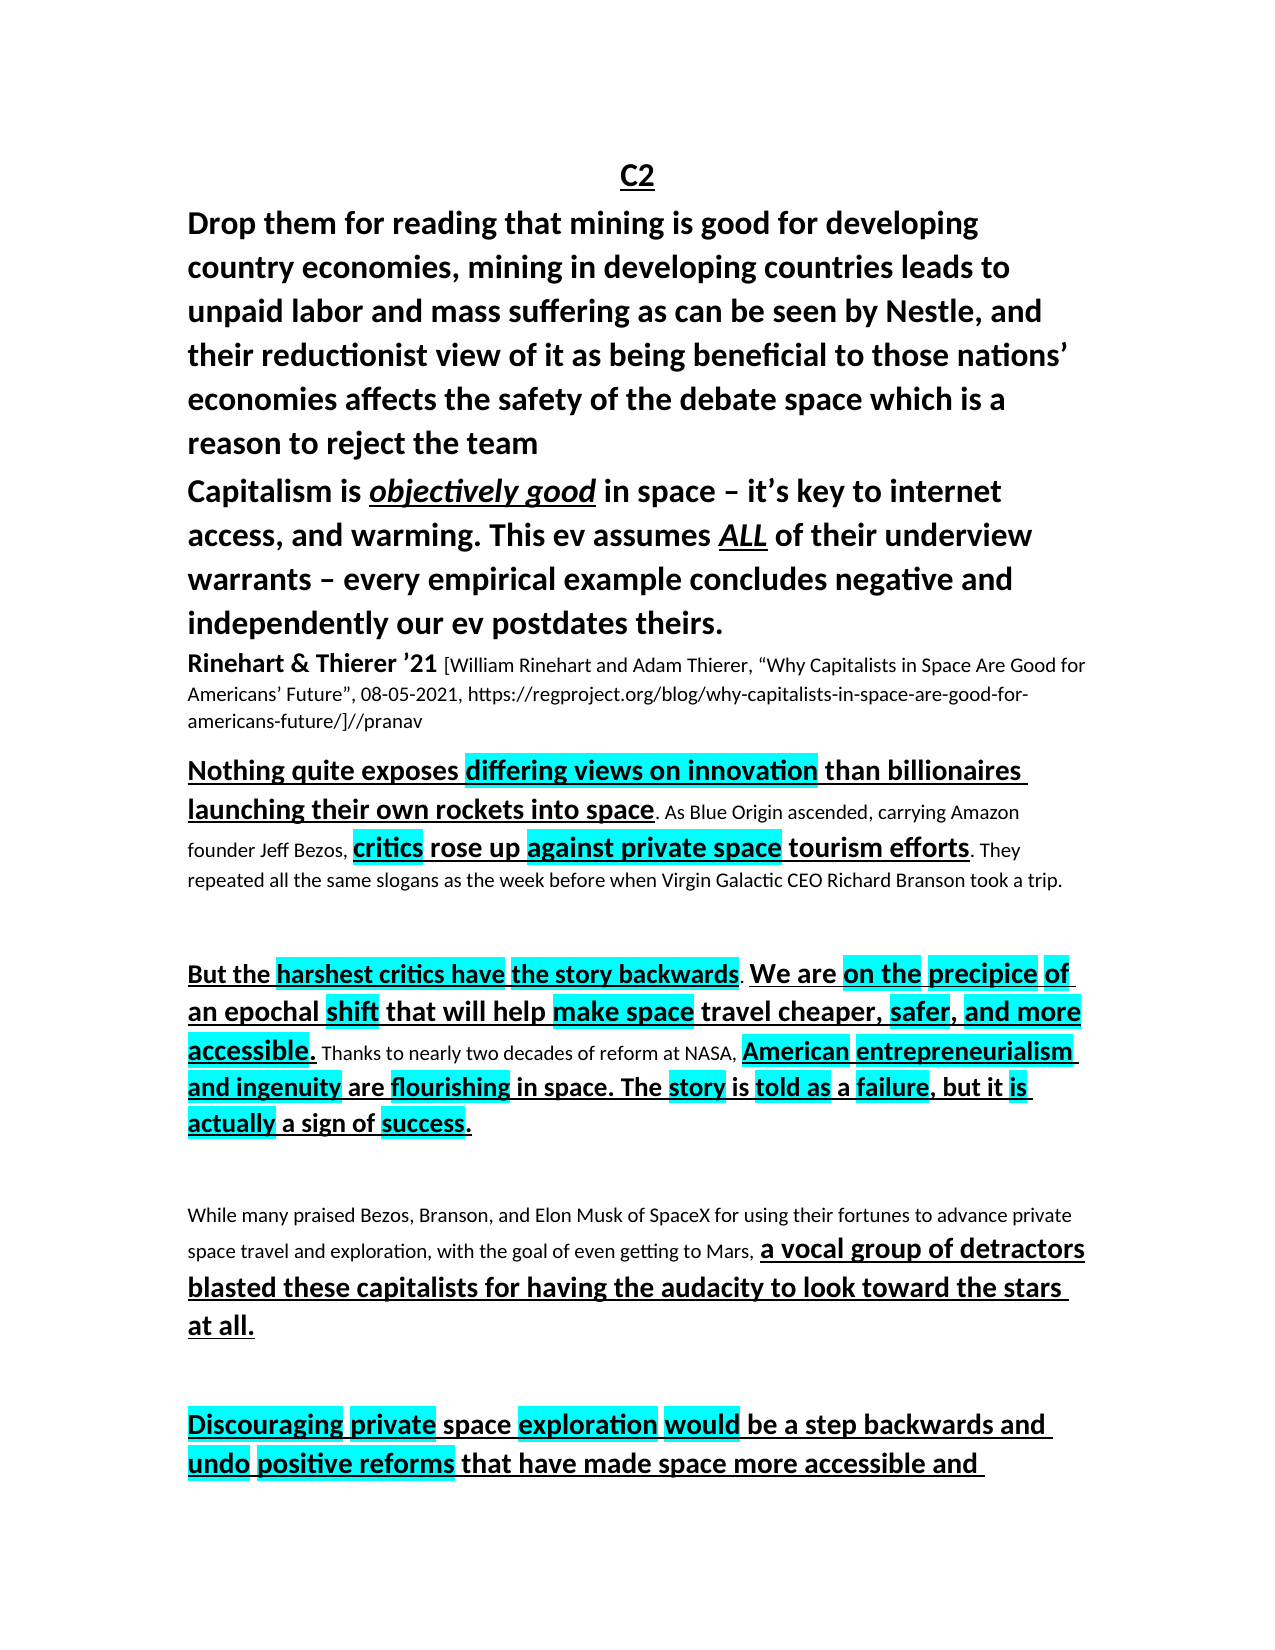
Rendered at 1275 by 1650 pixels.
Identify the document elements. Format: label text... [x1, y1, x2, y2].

text But the harshest critics have the story backwards. We are on the precipice of an epochal shift that will help make space travel cheaper, safer, and more accessible. Thanks to nearly two decades of reform at NASA, American entrepreneurialism and ingenuity are flourishing in space. The story is told as a failure, but it is actually a sign of success. [187, 955, 1087, 1139]
subtitle Drop them for reading that mining is good for developing country economies, mining in developing countries leads to unpaid labor and mass suffering as can be seen by Nestle, and their reductionist view of it as being beneficial to those nations’ economies affects the safety of the debate space which is a reason to reject the team [187, 202, 1087, 463]
text While many praised Bezos, Branson, and Elon Musk of SpaceX for using their fortunes to advance private space travel and exploration, with the goal of even getting to Mars, a vocal group of detractors blasted these capitalists for having the audacity to look toward the stars at all. [187, 1202, 1087, 1343]
subtitle Capitalism is objectively good in space – it’s key to internet access, and warming. This ev assumes ALL of their underview warrants – every empirical example concludes negative and independently our ev postdates theirs. [187, 470, 1087, 643]
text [187, 1406, 1087, 1481]
subtitle C2 [187, 154, 1087, 195]
text Rinehart & Thierer ’21 [William Rinehart and Adam Thierer, “Why Capitalists in Space Are Good for Americans’ Future”, 08-05-2021, https://regproject.org/blog/why-capitalists-in-space-are-good-for-americans-future/]//pranav [187, 646, 1087, 734]
text Nothing quite exposes differing views on innovation than billionaires launching their own rockets into space. As Blue Origin ascended, carrying Amazon founder Jeff Bezos, critics rose up against private space tourism efforts. They repeated all the same slogans as the week before when Virgin Galactic CEO Richard Branson took a trip. [187, 752, 1087, 892]
